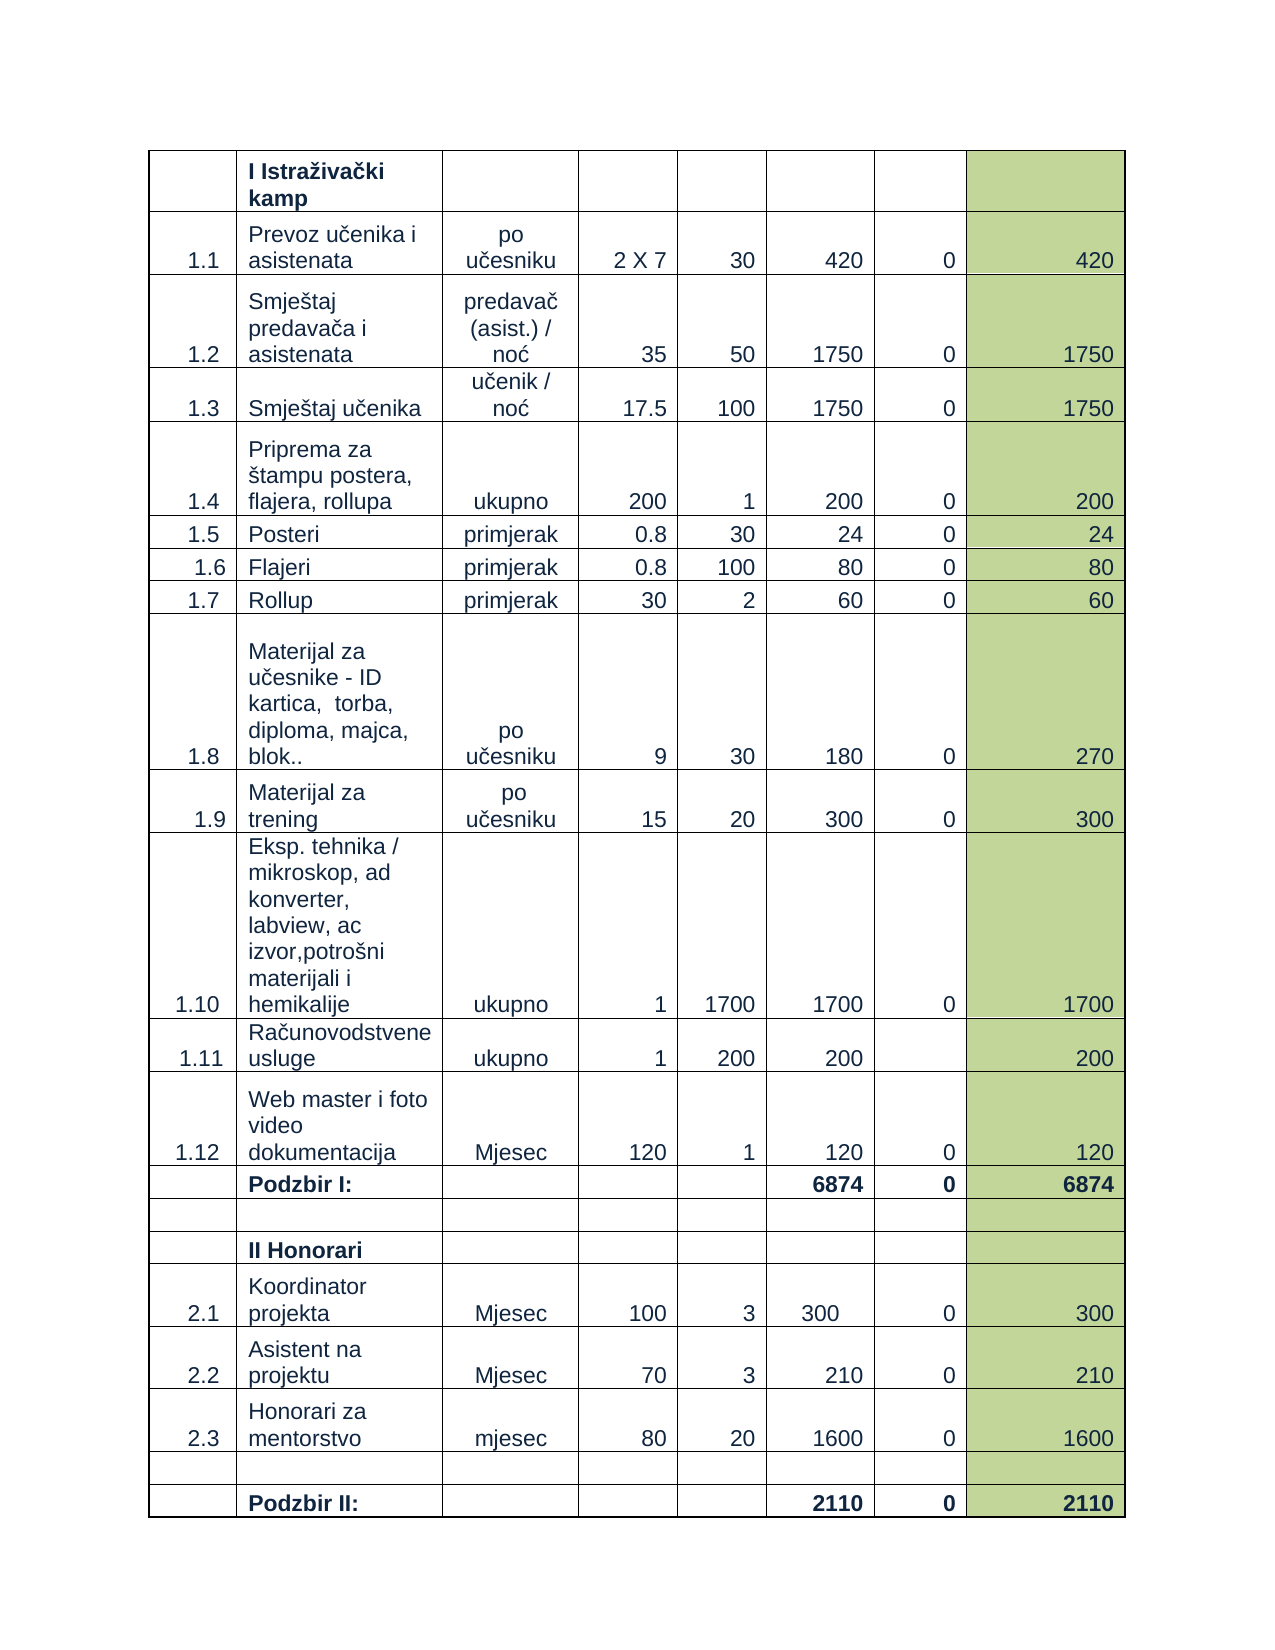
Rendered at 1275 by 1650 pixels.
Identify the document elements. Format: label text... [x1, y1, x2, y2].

table_cell 1.12 [150, 1072, 236, 1165]
table_cell 1.3 [150, 368, 236, 421]
table_cell 2 [678, 581, 766, 613]
table_cell 60 [767, 581, 874, 613]
table_cell 0 [875, 1264, 966, 1326]
table_cell [875, 1199, 966, 1231]
table_cell 70 [579, 1327, 677, 1388]
table_cell 1600 [967, 1389, 1124, 1451]
table_cell mjesec [443, 1389, 578, 1451]
table_cell [150, 1199, 236, 1231]
table_cell [150, 151, 236, 211]
table_cell 420 [767, 212, 874, 273]
table_cell 100 [678, 368, 766, 421]
table_cell [767, 151, 874, 211]
table_cell 2110 [767, 1485, 874, 1516]
table_cell [150, 1452, 236, 1484]
table_cell [967, 1199, 1124, 1231]
table_cell ukupno [443, 1019, 578, 1071]
table_cell 2.2 [150, 1327, 236, 1388]
table_cell 15 [579, 770, 677, 832]
table_cell 0 [875, 1166, 966, 1198]
table_cell 120 [767, 1072, 874, 1165]
table_cell 420 [967, 212, 1124, 273]
table_cell [443, 1166, 578, 1198]
table_cell 270 [967, 614, 1124, 769]
table_cell [967, 151, 1124, 211]
table_cell 1700 [767, 833, 874, 1017]
table_cell 120 [579, 1072, 677, 1165]
table_cell Mjesec [443, 1327, 578, 1388]
table_cell Posteri [237, 516, 442, 547]
table_cell 1 [678, 422, 766, 515]
table_cell Prevoz učenika i asistenata [237, 212, 442, 273]
table_cell 2 X 7 [579, 212, 677, 273]
table_cell 200 [767, 422, 874, 515]
table_cell 0 [875, 275, 966, 367]
table_cell Podzbir I: [237, 1166, 442, 1198]
table_cell ukupno [443, 833, 578, 1017]
table_cell [967, 1452, 1124, 1484]
table_cell 1.2 [150, 275, 236, 367]
table_cell [678, 151, 766, 211]
table_cell [678, 1485, 766, 1516]
table_cell 1600 [767, 1389, 874, 1451]
table_cell [237, 1199, 442, 1231]
table_cell I Istraživački kamp [237, 151, 442, 211]
table_cell [443, 1232, 578, 1263]
table_cell [443, 151, 578, 211]
table_cell 30 [678, 516, 766, 547]
table_cell [150, 1485, 236, 1516]
table_cell 3 [678, 1264, 766, 1326]
table_cell 6874 [967, 1166, 1124, 1198]
table_cell 0 [875, 1389, 966, 1451]
table_cell 0 [875, 581, 966, 613]
table_cell 0 [875, 368, 966, 421]
table_cell 0 [875, 516, 966, 547]
table_cell 200 [967, 1019, 1124, 1071]
table_cell [678, 1166, 766, 1198]
table_cell 0 [875, 1485, 966, 1516]
table_cell 80 [579, 1389, 677, 1451]
table_cell 1750 [767, 368, 874, 421]
table_cell [767, 1232, 874, 1263]
table_cell 6874 [767, 1166, 874, 1198]
table_cell ukupno [443, 422, 578, 515]
table_cell 0 [875, 1072, 966, 1165]
table_cell 300 [967, 770, 1124, 832]
table_cell 100 [678, 549, 766, 580]
table_cell po učesniku [443, 614, 578, 769]
table_cell 0 [875, 549, 966, 580]
table_cell 9 [579, 614, 677, 769]
table_cell 1 [678, 1072, 766, 1165]
table_cell 300 [767, 770, 874, 832]
table_cell 1.10 [150, 833, 236, 1017]
table_cell [579, 151, 677, 211]
table_cell [443, 1452, 578, 1484]
table_cell [678, 1199, 766, 1231]
table_cell 0 [875, 422, 966, 515]
table_cell [678, 1452, 766, 1484]
table_cell 30 [579, 581, 677, 613]
table_cell [443, 1199, 578, 1231]
table_cell 180 [767, 614, 874, 769]
table_cell 30 [678, 212, 766, 273]
table_cell Mjesec [443, 1264, 578, 1326]
table_cell 210 [967, 1327, 1124, 1388]
table_cell [579, 1232, 677, 1263]
table_cell 1.1 [150, 212, 236, 273]
table_cell 1750 [967, 368, 1124, 421]
table_cell 24 [967, 516, 1124, 547]
table_cell 1750 [767, 275, 874, 367]
table_cell 80 [767, 549, 874, 580]
table_cell Honorari za mentorstvo [237, 1389, 442, 1451]
table_cell Web master i foto video dokumentacija [237, 1072, 442, 1165]
table_cell 17.5 [579, 368, 677, 421]
table_cell 200 [678, 1019, 766, 1071]
table_cell 1.6 [150, 549, 236, 580]
table_cell Mjesec [443, 1072, 578, 1165]
table_cell 1750 [967, 275, 1124, 367]
table_cell 0 [875, 1327, 966, 1388]
table_cell [875, 151, 966, 211]
table_cell Podzbir II: [237, 1485, 442, 1516]
table_cell 20 [678, 770, 766, 832]
table_cell primjerak [443, 549, 578, 580]
table_cell [579, 1485, 677, 1516]
table_cell Asistent na projektu [237, 1327, 442, 1388]
table_cell primjerak [443, 516, 578, 547]
table_cell 0 [875, 833, 966, 1017]
table_cell 1700 [967, 833, 1124, 1017]
table_cell 1.5 [150, 516, 236, 547]
table_cell Računovodstvene usluge [237, 1019, 442, 1071]
table_cell 80 [967, 549, 1124, 580]
table_cell 0 [875, 770, 966, 832]
table_cell 0.8 [579, 516, 677, 547]
table_cell 2.1 [150, 1264, 236, 1326]
table_cell Smještaj učenika [237, 368, 442, 421]
table_cell [875, 1232, 966, 1263]
table_cell po učesniku [443, 770, 578, 832]
table_cell [875, 1019, 966, 1071]
table_cell 0 [875, 212, 966, 273]
table_cell 1.4 [150, 422, 236, 515]
table_cell po učesniku [443, 212, 578, 273]
table_cell [875, 1452, 966, 1484]
table_cell učenik / noć [443, 368, 578, 421]
table_cell Materijal za učesnike - ID kartica, torba, diploma, majca, blok.. [237, 614, 442, 769]
table_cell 2110 [967, 1485, 1124, 1516]
table_cell 1700 [678, 833, 766, 1017]
table_cell [678, 1232, 766, 1263]
table_cell 0 [875, 614, 966, 769]
table_cell predavač (asist.) / noć [443, 275, 578, 367]
table_cell 210 [767, 1327, 874, 1388]
table_cell 20 [678, 1389, 766, 1451]
table_cell primjerak [443, 581, 578, 613]
table_cell [150, 1232, 236, 1263]
table_cell 2.3 [150, 1389, 236, 1451]
table_cell 300 [967, 1264, 1124, 1326]
table_cell 100 [579, 1264, 677, 1326]
table_cell [237, 1452, 442, 1484]
table_cell [767, 1452, 874, 1484]
table_cell Flajeri [237, 549, 442, 580]
table_cell Koordinator projekta [237, 1264, 442, 1326]
table_cell [579, 1452, 677, 1484]
table_cell [967, 1232, 1124, 1263]
table_cell Priprema za štampu postera, flajera, rollupa [237, 422, 442, 515]
table_cell 200 [767, 1019, 874, 1071]
table_cell [150, 1166, 236, 1198]
table_cell [767, 1199, 874, 1231]
table_cell 1.11 [150, 1019, 236, 1071]
table_cell 1.7 [150, 581, 236, 613]
table_cell 120 [967, 1072, 1124, 1165]
table_cell Rollup [237, 581, 442, 613]
table_cell Smještaj predavača i asistenata [237, 275, 442, 367]
table_cell 1.8 [150, 614, 236, 769]
table_cell 0.8 [579, 549, 677, 580]
table_cell 1.9 [150, 770, 236, 832]
table_cell 30 [678, 614, 766, 769]
table_cell 60 [967, 581, 1124, 613]
table_cell 200 [967, 422, 1124, 515]
table_cell 24 [767, 516, 874, 547]
table_cell 3 [678, 1327, 766, 1388]
table_cell 200 [579, 422, 677, 515]
table_cell Materijal za trening [237, 770, 442, 832]
table_cell 35 [579, 275, 677, 367]
table_cell [579, 1199, 677, 1231]
table_cell 300 [767, 1264, 874, 1326]
table_cell Eksp. tehnika / mikroskop, ad konverter, labview, ac izvor,potrošni materijali i hemikalije [237, 833, 442, 1017]
table_cell [443, 1485, 578, 1516]
table_cell 1 [579, 833, 677, 1017]
table_cell 1 [579, 1019, 677, 1071]
table_cell [579, 1166, 677, 1198]
table_cell II Honorari [237, 1232, 442, 1263]
table_cell 50 [678, 275, 766, 367]
